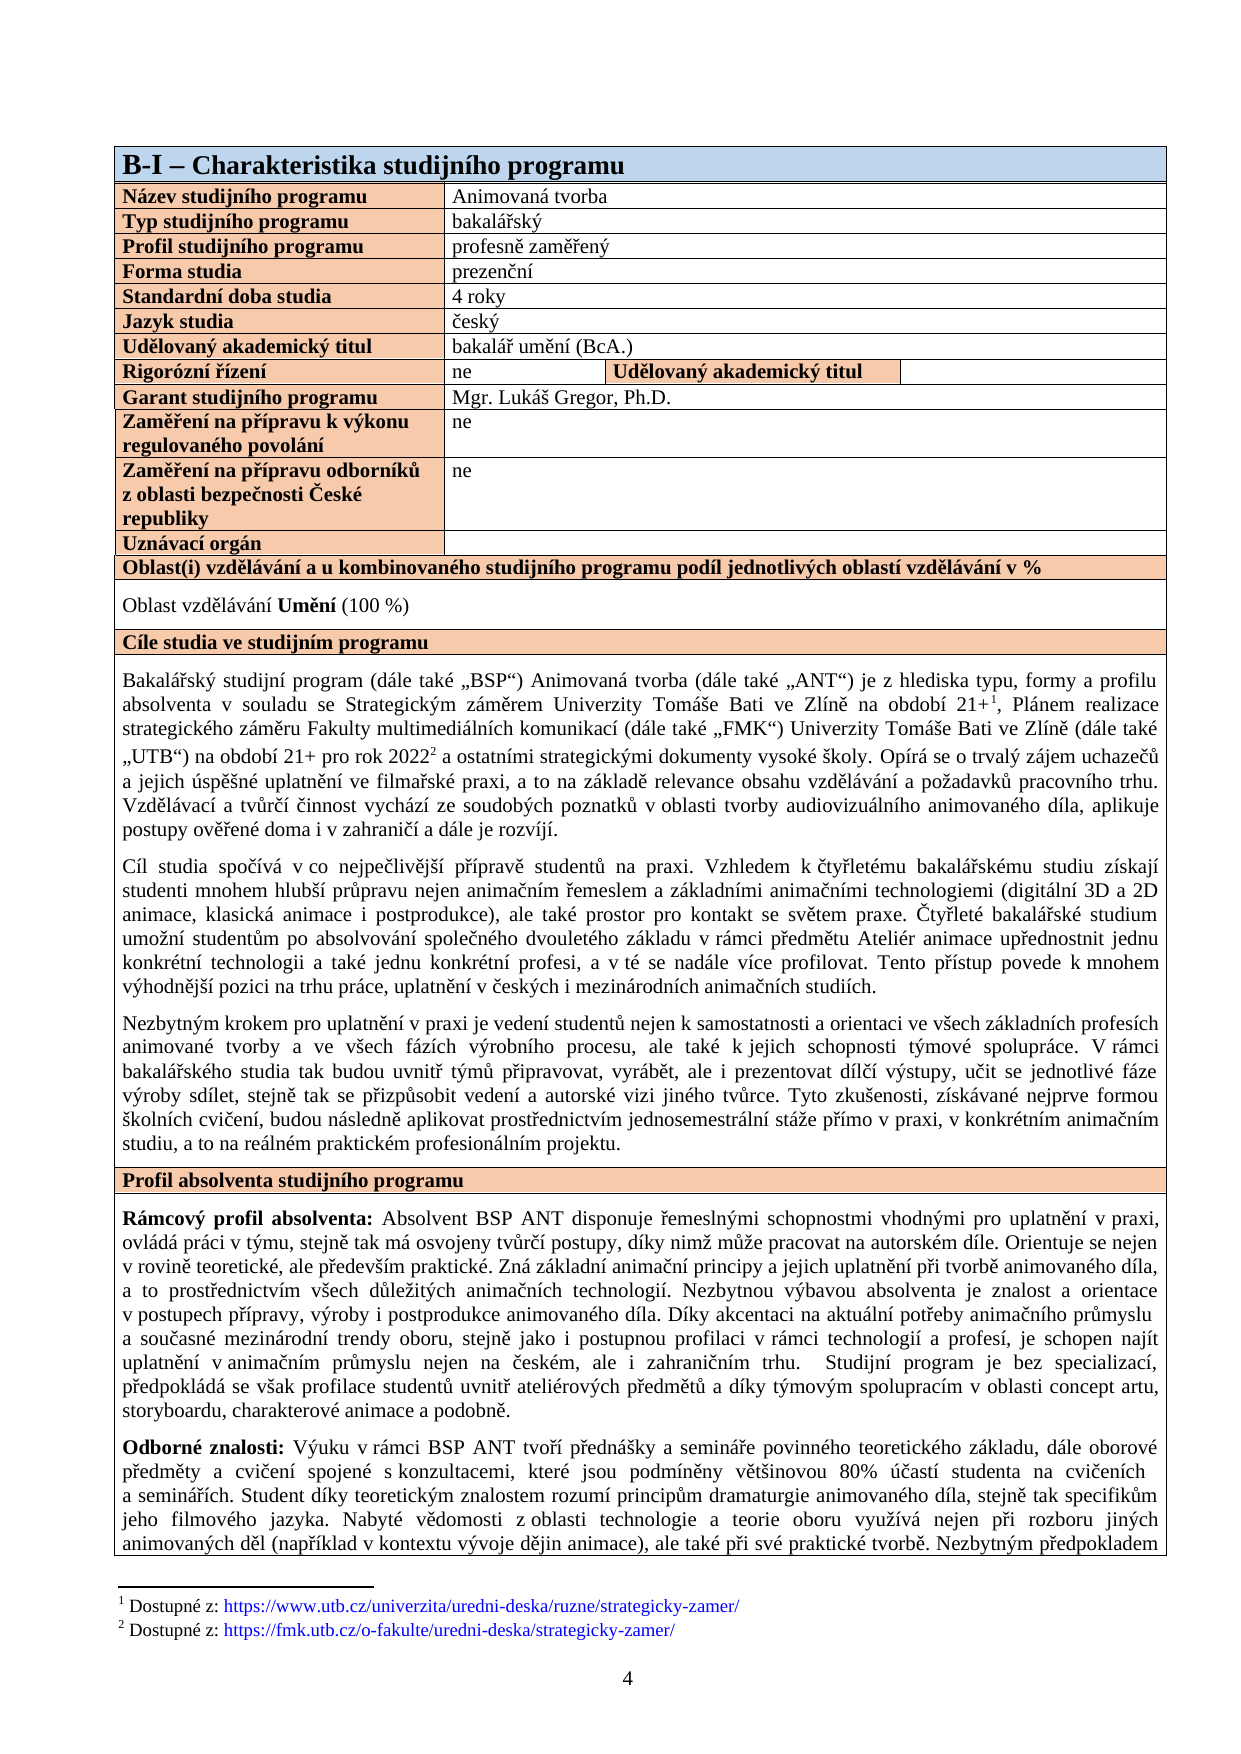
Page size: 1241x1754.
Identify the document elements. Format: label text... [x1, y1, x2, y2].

table_cell Jazyk studia [115, 309, 444, 333]
table_cell Garant studijního programu [115, 385, 444, 409]
table_cell Profil studijního programu [115, 234, 444, 258]
table_cell Typ studijního programu [115, 209, 444, 233]
table_cell Zaměření na přípravu odborníků z oblasti bezpečnosti České republiky [116, 458, 444, 530]
table_cell český [445, 309, 1166, 333]
table_cell Název studijního programu [115, 184, 444, 208]
table_cell bakalář umění (BcA.) [445, 334, 1166, 358]
table_cell Standardní doba studia [115, 284, 444, 308]
table_cell Rigorózní řízení [115, 360, 444, 383]
table_cell Zaměření na přípravu k výkonu regulovaného povolání [116, 410, 444, 457]
table_cell ne [445, 458, 1166, 530]
table_cell Animovaná tvorba [445, 184, 1166, 208]
table_cell [901, 360, 1166, 383]
table_cell ne [445, 360, 605, 383]
table_cell Oblast(i) vzdělávání a u kombinovaného studijního programu podíl jednotlivých oblastí vzdělávání v % [115, 556, 1166, 579]
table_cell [115, 1194, 1166, 1555]
table_cell Forma studia [115, 259, 444, 283]
table_cell Mgr. Lukáš Gregor, Ph.D. [445, 385, 1166, 409]
table_cell Udělovaný akademický titul [115, 334, 444, 358]
table_cell Uznávací orgán [116, 531, 444, 554]
table_cell [445, 531, 1166, 554]
table_cell Udělovaný akademický titul [606, 360, 900, 383]
table_cell profesně zaměřený [445, 234, 1166, 258]
table_cell prezenční [445, 259, 1166, 283]
table_header B-I – Charakteristika studijního programu [115, 147, 1166, 181]
table_cell Bakalářský studijní program (dále také „BSP“) Animovaná tvorba (dále také „ANT“) je z hlediska typu, formy a profilu absolventa v souladu se Strategickým záměrem Univerzity Tomáše Bati ve Zlíně na období 21+, Plánem realizace strategického záměru Fakulty multimediálních komunikací (dále také „FMK“) Univerzity Tomáše Bati ve Zlíně (dále také „UTB“) na období 21+ pro rok 2022 a ostatními strategickými dokumenty vysoké školy. Opírá se o trvalý zájem uchazečů a jejich úspěšné uplatnění ve filmařské praxi, a to na základě relevance obsahu vzdělávání a požadavků pracovního trhu. Vzdělávací a tvůrčí činnost vychází ze soudobých poznatků v oblasti tvorby audiovizuálního animovaného díla, aplikuje postupy ověřené doma i v zahraničí a dále je rozvíjí. Cíl studia spočívá v co nejpečlivější přípravě studentů na praxi. Vzhledem k čtyřletému bakalářskému studiu získají studenti mnohem hlubší průpravu nejen animačním řemeslem a základními animačními technologiemi (digitální 3D a 2D animace, klasická animace i postprodukce), ale také prostor pro kontakt se světem praxe. Čtyřleté bakalářské studium umožní studentům po absolvování společného dvouletého základu v rámci předmětu Ateliér animace upřednostnit jednu konkrétní technologii a také jednu konkrétní profesi, a v té se nadále více profilovat. Tento přístup povede k mnohem výhodnější pozici na trhu práce, uplatnění v českých i mezinárodních animačních studiích. Nezbytným krokem pro uplatnění v praxi je vedení studentů nejen k samostatnosti a orientaci ve všech základních profesích animované tvorby a ve všech fázích výrobního procesu, ale také k jejich schopnosti týmové spolupráce. V rámci bakalářského studia tak budou uvnitř týmů připravovat, vyrábět, ale i prezentovat dílčí výstupy, učit se jednotlivé fáze výroby sdílet, stejně tak se přizpůsobit vedení a autorské vizi jiného tvůrce. Tyto zkušenosti, získávané nejprve formou školních cvičení, budou následně aplikovat prostřednictvím jednosemestrální stáže přímo v praxi, v konkrétním animačním studiu, a to na reálném praktickém profesionálním projektu. [115, 655, 1166, 1167]
table_cell bakalářský [445, 209, 1166, 233]
table_cell Profil absolventa studijního programu [115, 1168, 1166, 1192]
table_cell 4 roky [445, 284, 1166, 308]
table_cell Cíle studia ve studijním programu [115, 630, 1166, 654]
table_cell Oblast vzdělávání Umění (100 %) [115, 580, 1166, 629]
table_cell ne [445, 410, 1166, 457]
